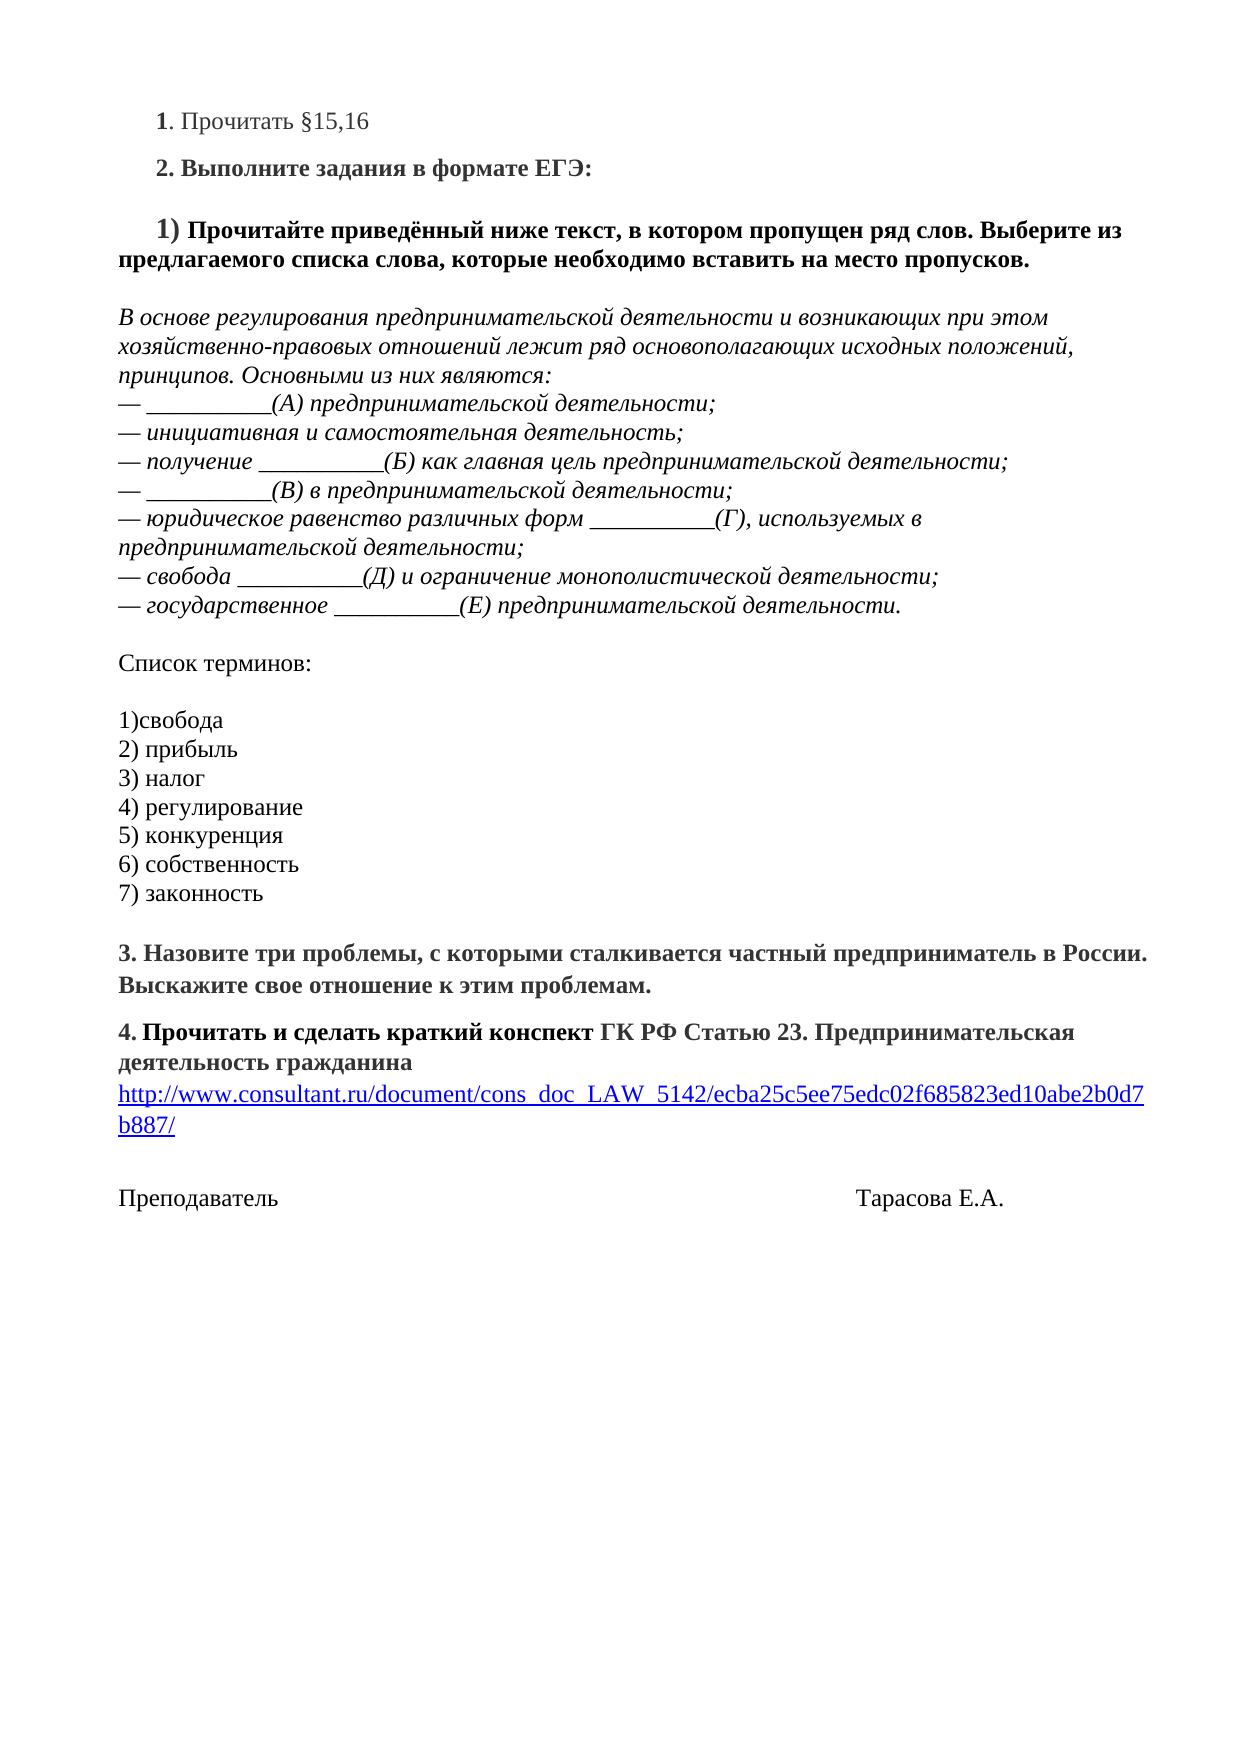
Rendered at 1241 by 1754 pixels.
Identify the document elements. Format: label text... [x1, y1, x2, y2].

text В основе регулирования предпринимательской деятельности и возникающих при этом хозяйственно-правовых отношений лежит ряд основополагающих исходных положений, принципов. Основными из них являются: — __________(А) предпринимательской деятельности; — инициативная и самостоятельная деятельность; — получение __________(Б) как главная цель предпринимательской деятельности; — __________(В) в предпринимательской деятельности; — юридическое равенство различных форм __________(Г), используемых в предпринимательской деятельности; — свобода __________(Д) и ограничение монополистической деятельности; — государственное __________(Е) предпринимательской деятельности. [118, 302, 1152, 618]
text 3. Назовите три проблемы, с которыми сталкивается частный предприниматель в России. Выскажите свое отношение к этим проблемам. [118, 936, 1152, 998]
text 1) Прочитайте приведённый ниже текст, в котором пропущен ряд слов. Выберите из предлагаемого списка слова, которые необходимо вставить на место пропусков. [118, 211, 1152, 273]
text Список терминов: [118, 648, 1152, 676]
text 1)свобода 2) прибыль 3) налог 4) регулирование 5) конкуренция 6) собственность 7) законность [118, 706, 1152, 907]
text Преподаватель Тарасова Е.А. [118, 1183, 1152, 1212]
text 4. Прочитать и сделать краткий конспект ГК РФ Статью 23. Предпринимательская деятельность гражданина http://www.consultant.ru/document/cons_doc_LAW_5142/ecba25c5ee75edc02f685823ed10abe2b0d7b887/ [118, 1014, 1152, 1139]
text 2. Выполните задания в формате ЕГЭ: [156, 150, 1152, 182]
text 1. Прочитать §15,16 [156, 103, 1152, 135]
